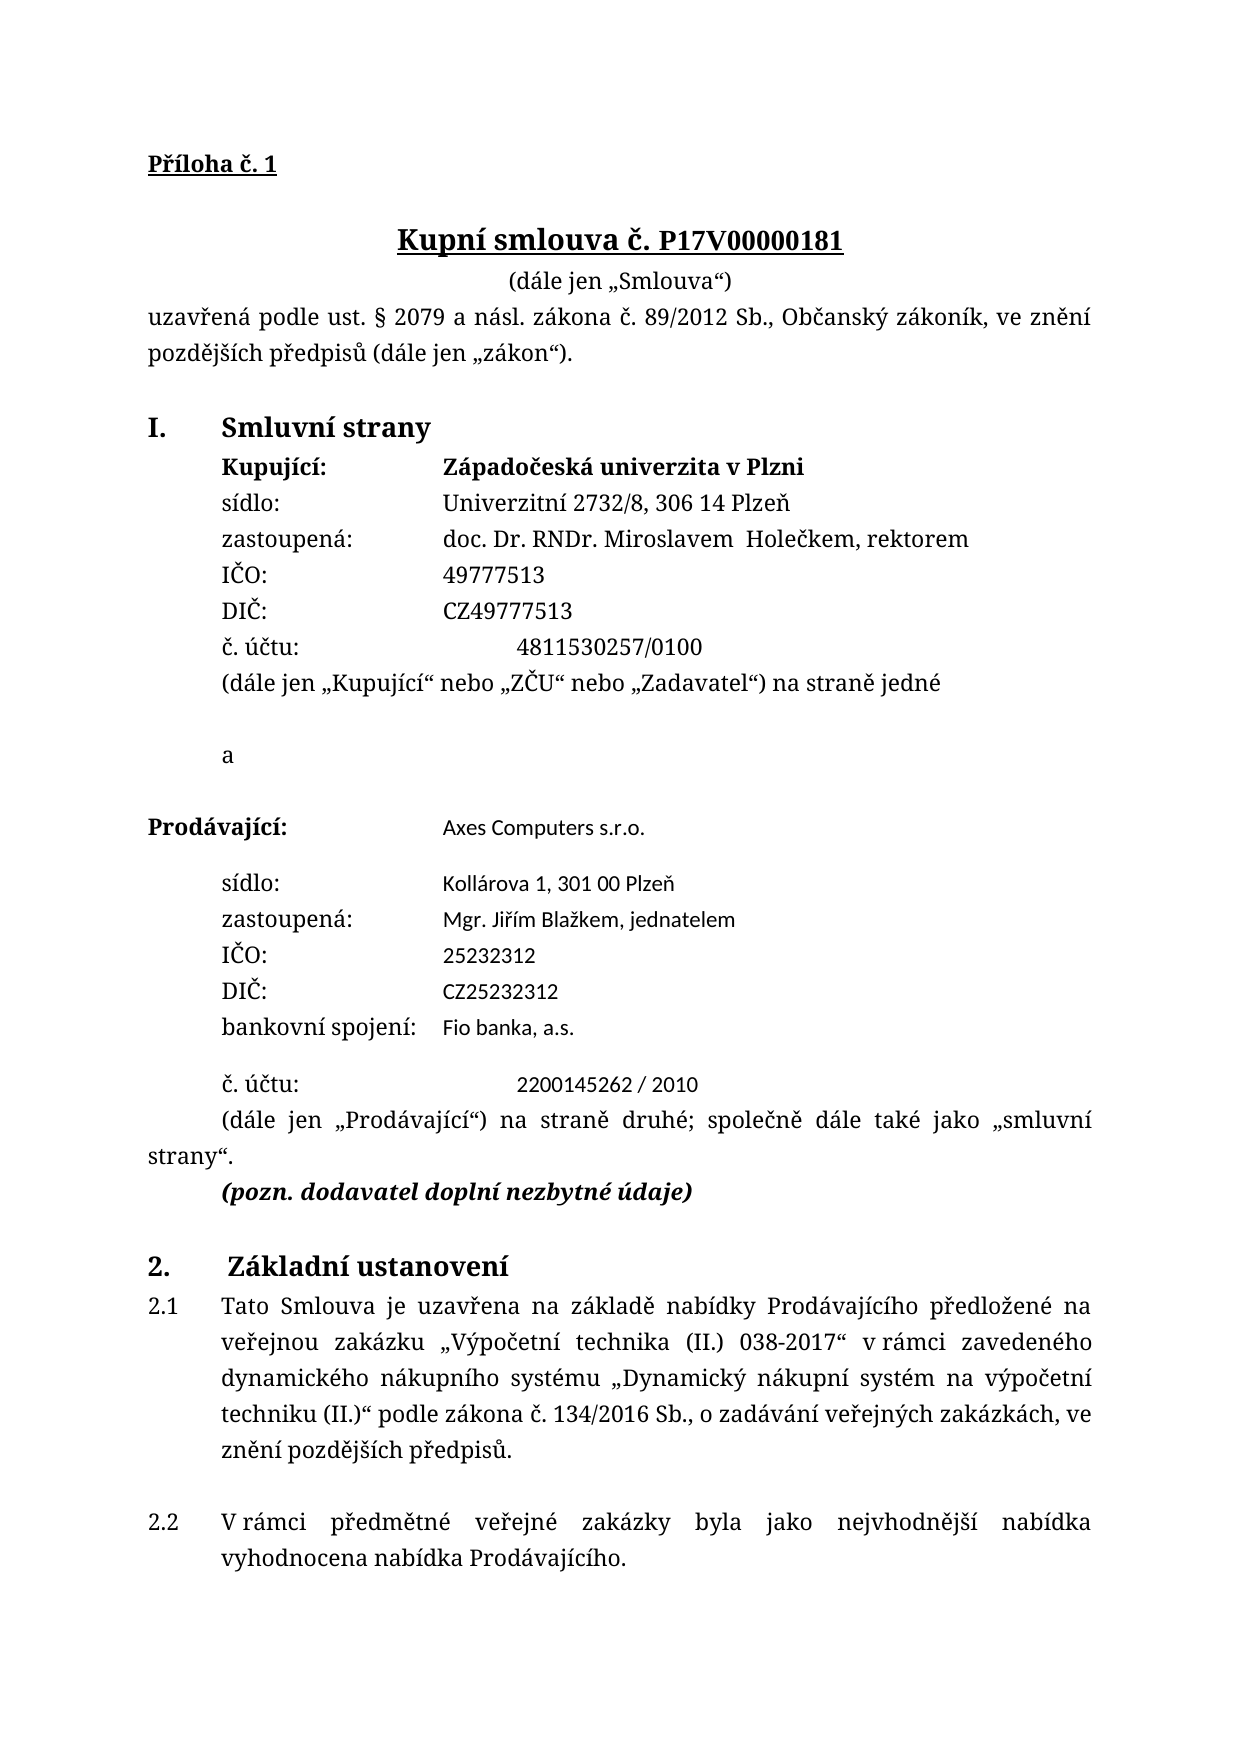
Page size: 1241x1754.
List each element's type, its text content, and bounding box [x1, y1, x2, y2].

text (dále jen „Smlouva“) [148, 265, 1093, 296]
text bankovní spojení: Fio banka, a.s. [148, 1011, 1093, 1042]
text a [221, 739, 1093, 770]
text DIČ: CZ25232312 [221, 975, 1093, 1006]
text Prodávající: Axes Computers s.r.o. [148, 811, 1093, 842]
text sídlo: Univerzitní 2732/8, 306 14 Plzeň [221, 487, 1093, 518]
text Kupující: Západočeská univerzita v Plzni [221, 451, 1093, 482]
text DIČ: CZ49777513 [221, 595, 1093, 626]
text sídlo: Kollárova 1, 301 00 Plzeň [221, 867, 1093, 899]
text 2.2 V rámci předmětné veřejné zakázky byla jako nejvhodnější nabídka vyhodnocena nabídka Prodávajícího. [148, 1506, 1093, 1573]
text zastoupená: doc. Dr. RNDr. Miroslavem Holečkem, rektorem [221, 523, 1093, 554]
text (dále jen „Kupující“ nebo „ZČU“ nebo „Zadavatel“) na straně jedné [221, 667, 1093, 698]
text 2.1 Tato Smlouva je uzavřena na základě nabídky Prodávajícího předložené na veřejnou zakázku „Výpočetní technika (II.) 038-2017“ v rámci zavedeného dynamického nákupního systému „Dynamický nákupní systém na výpočetní techniku (II.)“ podle zákona č. 134/2016 Sb., o zadávání veřejných zakázkách, ve znění pozdějších předpisů. [148, 1290, 1093, 1465]
text (dále jen „Prodávající“) na straně druhé; společně dále také jako „smluvní strany“. [148, 1104, 1093, 1171]
text 2. Základní ustanovení [148, 1248, 1093, 1284]
text zastoupená: Mgr. Jiřím Blažkem, jednatelem [221, 903, 1093, 934]
text IČO: 49777513 [221, 559, 1093, 590]
text I. Smluvní strany [148, 409, 1093, 446]
text Kupní smlouva č. P17V00000181 [148, 219, 1093, 259]
text č. účtu: 4811530257/0100 [221, 631, 1093, 662]
text IČO: 25232312 [221, 939, 1093, 971]
text (pozn. dodavatel doplní nezbytné údaje) [148, 1176, 1093, 1207]
text č. účtu: 2200145262 / 2010 [221, 1068, 1093, 1099]
text Příloha č. 1 [148, 148, 1093, 179]
text uzavřená podle ust. § 2079 a násl. zákona č. 89/2012 Sb., Občanský zákoník, ve znění pozdějších předpisů (dále jen „zákon“). [148, 301, 1093, 368]
